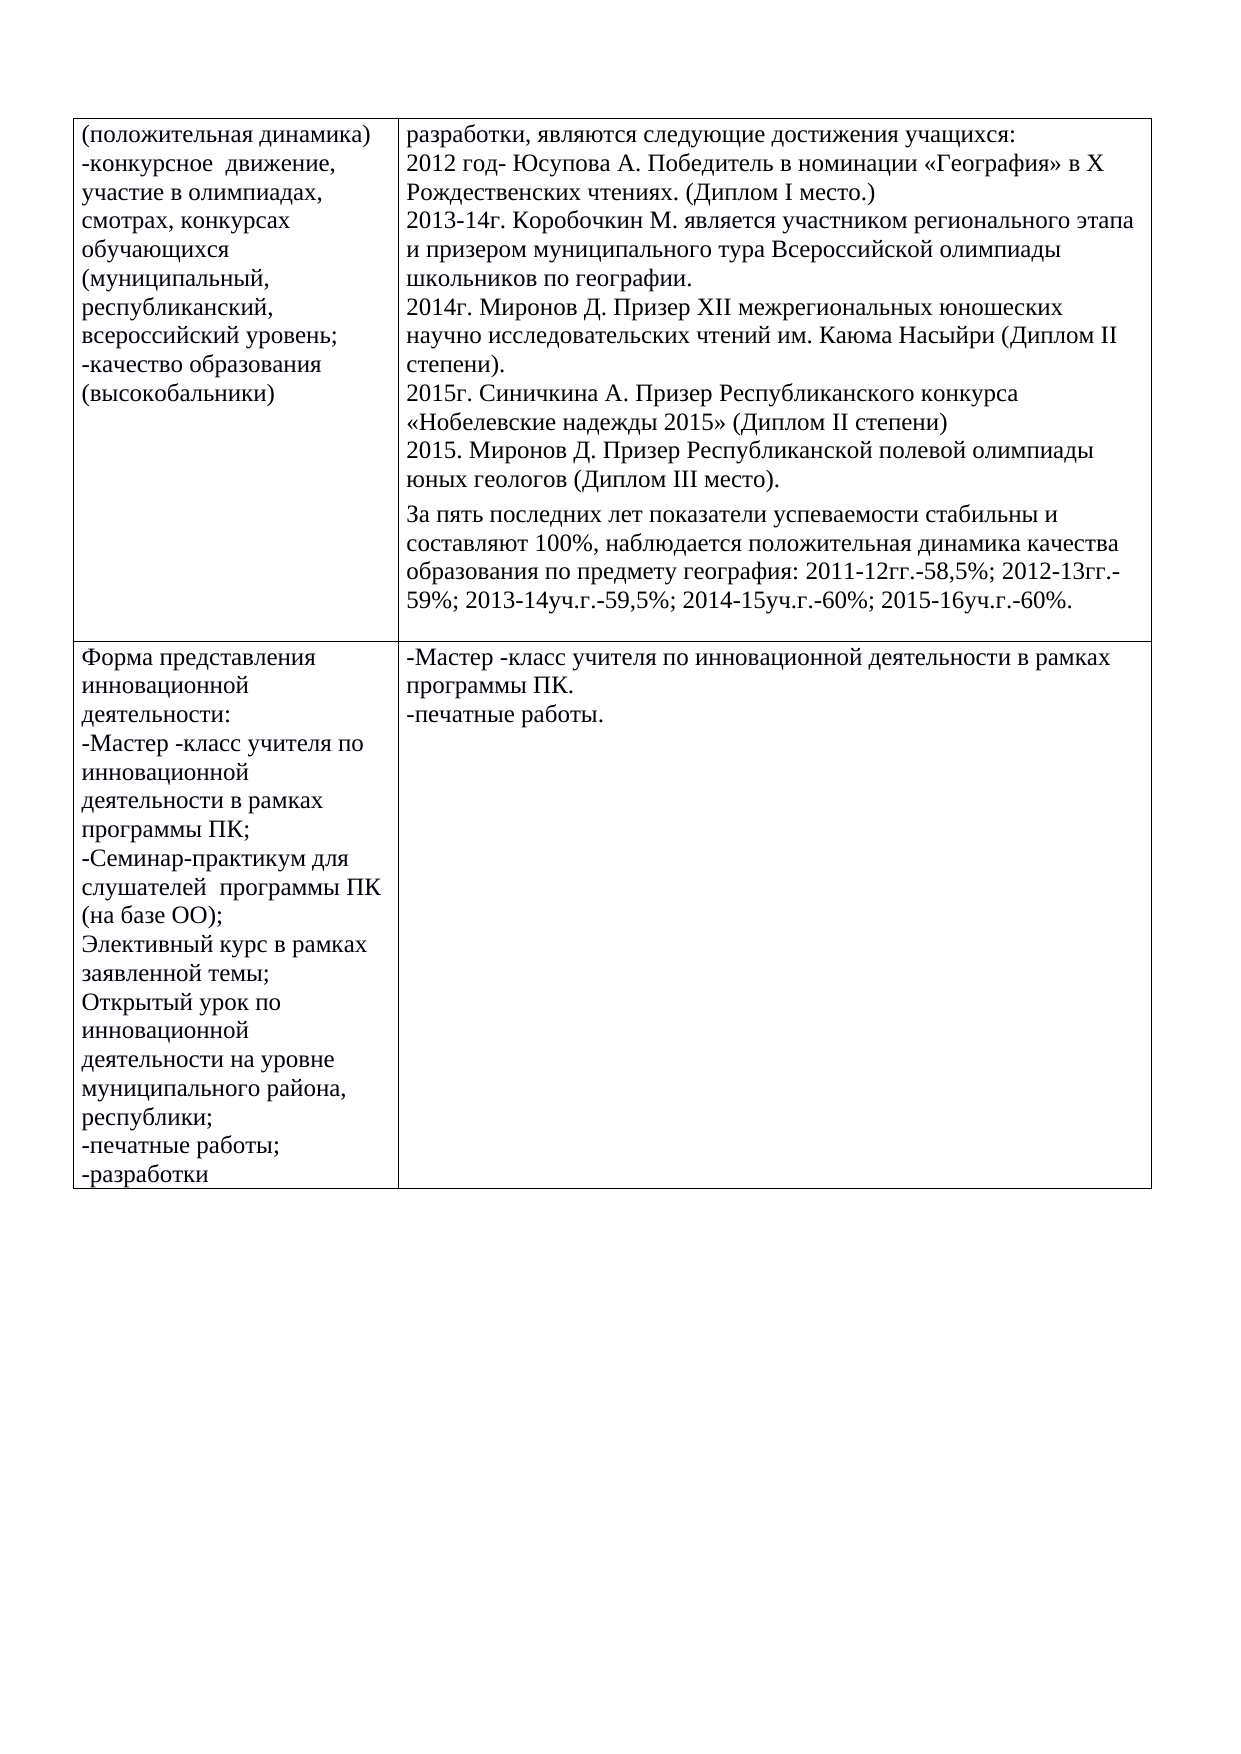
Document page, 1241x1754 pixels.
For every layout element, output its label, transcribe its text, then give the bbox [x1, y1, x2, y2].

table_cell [399, 119, 1151, 641]
table_cell -Мастер -класс учителя по инновационной деятельности в рамках программы ПК. -печатные работы. [399, 642, 1151, 1188]
table_cell Форма представления инновационной деятельности: -Мастер -класс учителя по инновационной деятельности в рамках программы ПК; -Семинар-практикум для слушателей программы ПК (на базе ОО); Элективный курс в рамках заявленной темы; Открытый урок по инновационной деятельности на уровне муниципального района, республики; -печатные работы; -разработки [74, 642, 398, 1188]
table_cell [74, 119, 398, 641]
